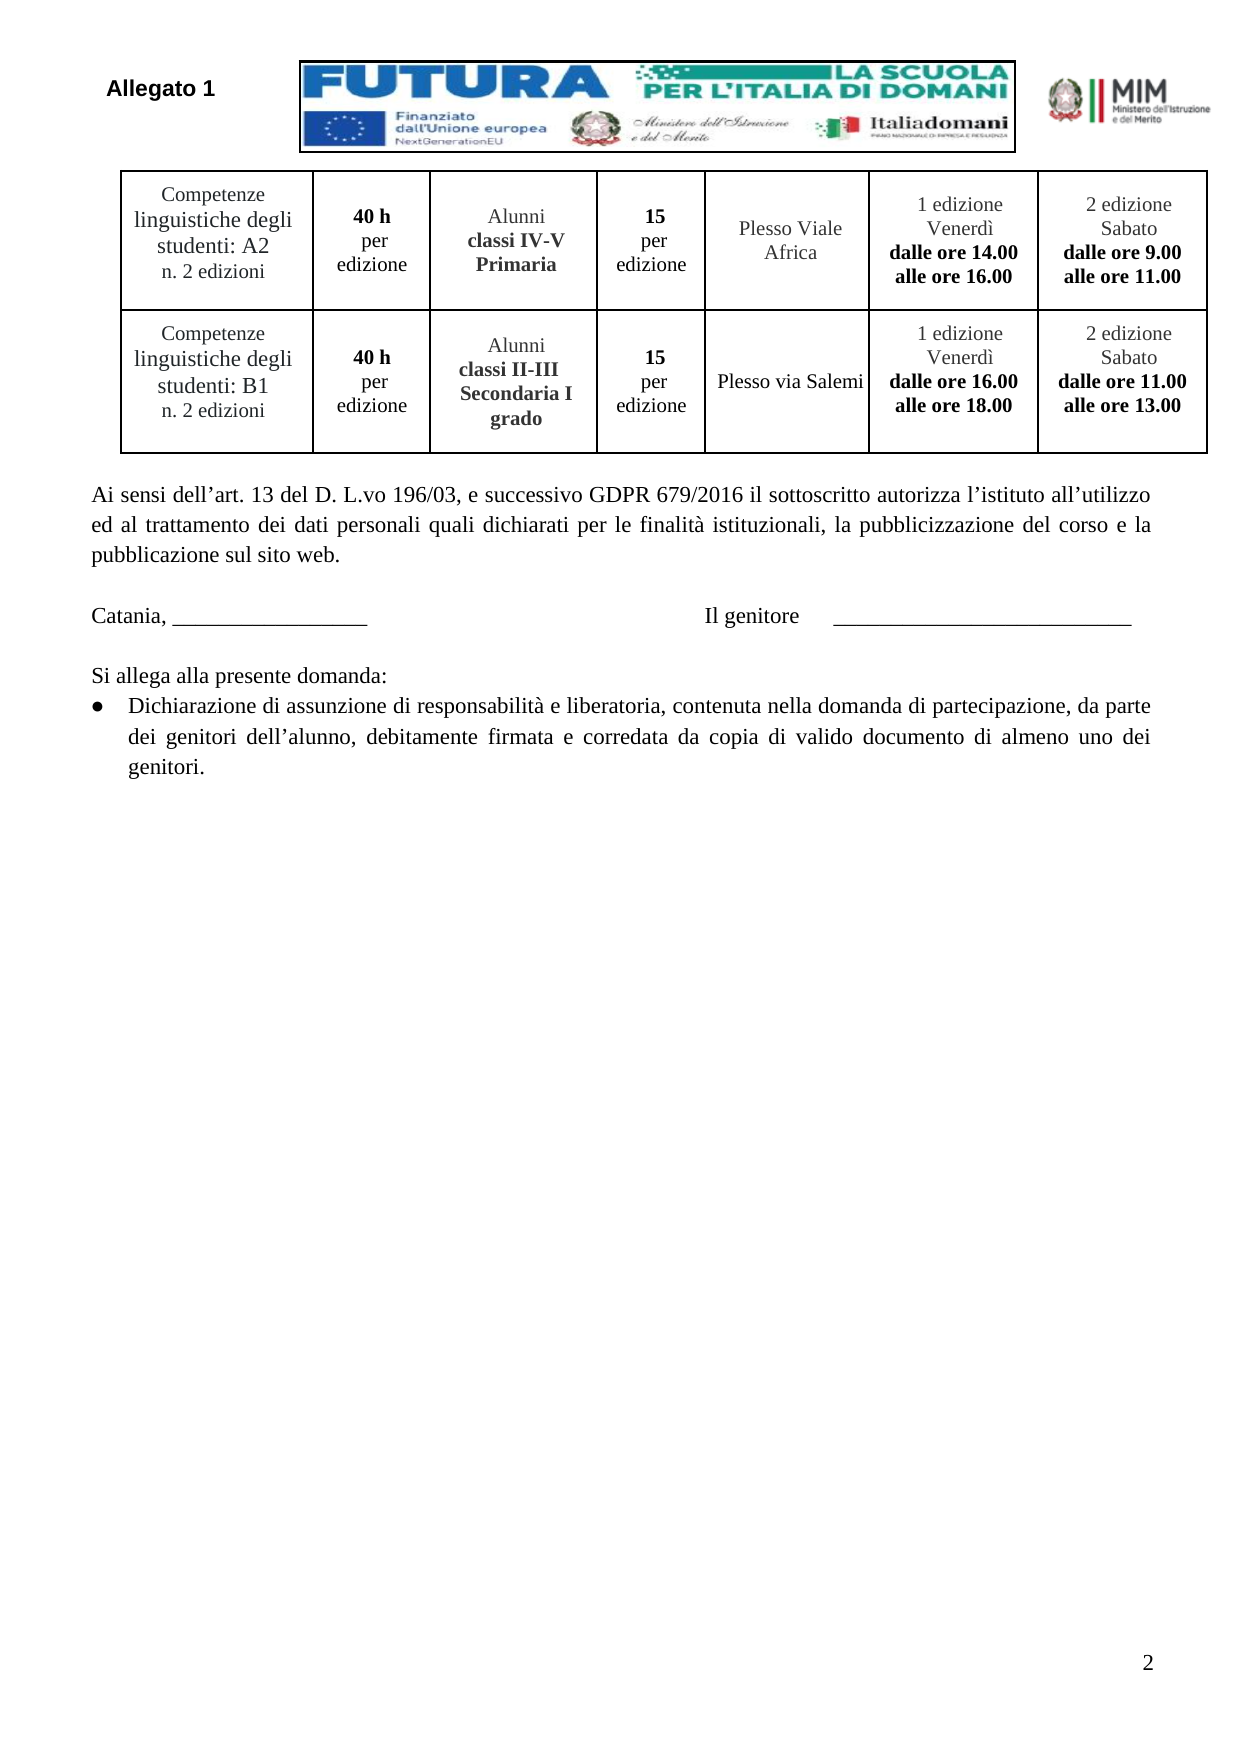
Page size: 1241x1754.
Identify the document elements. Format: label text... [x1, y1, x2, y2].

table_cell Alunni classi II-III Secondaria I grado [431, 311, 596, 452]
table_cell Competenze linguistiche degli studenti: B1 n. 2 edizioni [122, 311, 312, 452]
text Ai sensi dell’art. 13 del D. L.vo 196/03, e successivo GDPR 679/2016 il sottoscritto autorizza l’istituto all’utilizzo ed al trattamento dei dati personali quali dichiarati per le finalità istituzionali, la pubblicizzazione del corso e la pubblicazione sul sito web. [91, 481, 1153, 568]
table_cell Plesso Viale Africa [706, 172, 868, 309]
table_cell 2 edizione Sabato dalle ore 9.00 alle ore 11.00 [1039, 172, 1206, 309]
text Si allega alla presente domanda: [91, 662, 1153, 689]
table_cell 1 edizione Venerdì dalle ore 14.00 alle ore 16.00 [870, 172, 1037, 309]
list Dichiarazione di assunzione di responsabilità e liberatoria, contenuta nella domanda di partecipazione, da parte dei genitori dell’alunno, debitamente firmata e corredata da copia di valido documento di almeno uno dei genitori. [90, 693, 1153, 779]
table_cell Plesso via Salemi [706, 311, 868, 452]
picture [1040, 68, 1218, 131]
table_cell 15 per edizione [598, 172, 704, 309]
text Catania, _________________ Il genitore __________________________ [91, 602, 1153, 628]
table_cell 15 per edizione [598, 311, 704, 452]
table_cell 40 h per edizione [314, 311, 429, 452]
table_cell 40 h per edizione [314, 172, 429, 309]
table_cell 1 edizione Venerdì dalle ore 16.00 alle ore 18.00 [870, 311, 1037, 452]
picture [301, 63, 1014, 151]
table_cell Competenze linguistiche degli studenti: A2 n. 2 edizioni [122, 172, 312, 309]
table_cell 2 edizione Sabato dalle ore 11.00 alle ore 13.00 [1039, 311, 1206, 452]
table_cell Alunni classi IV-V Primaria [431, 172, 596, 309]
